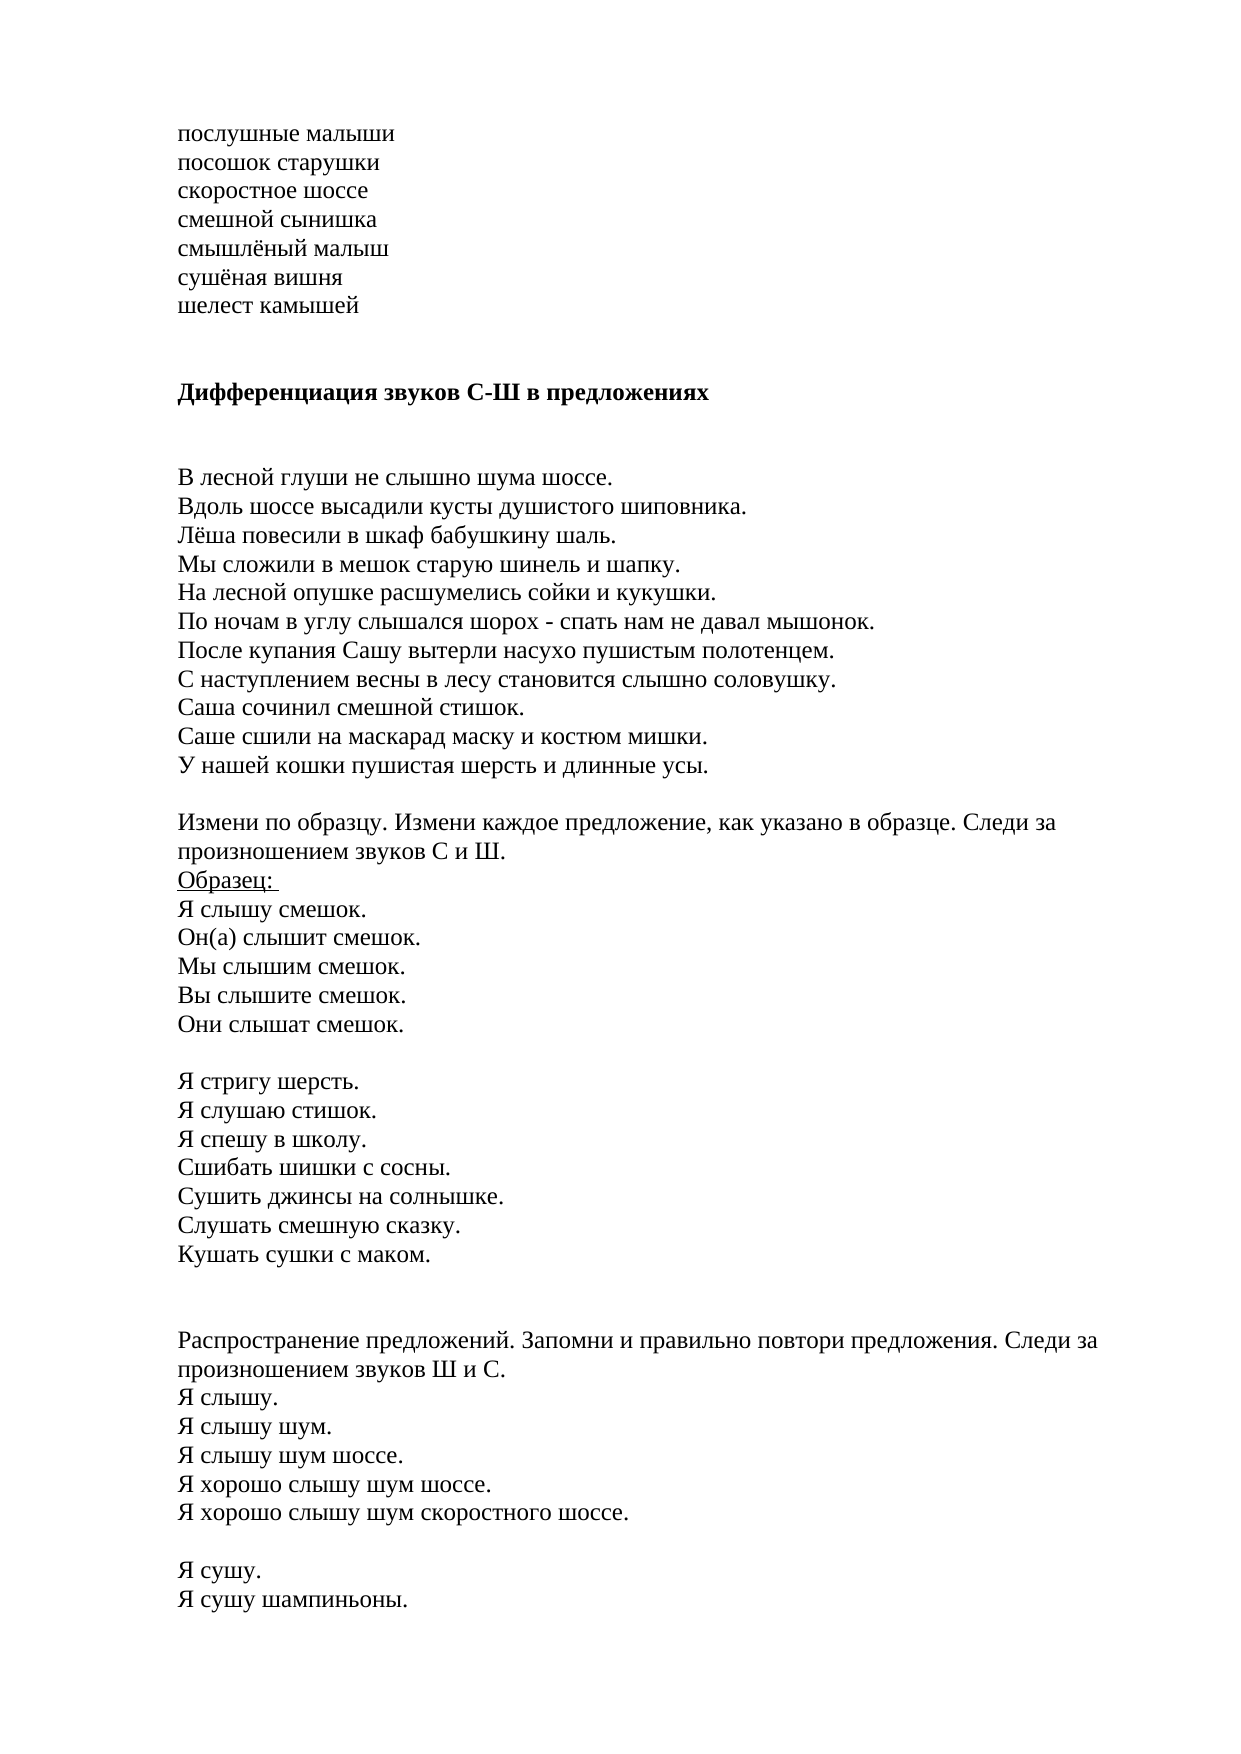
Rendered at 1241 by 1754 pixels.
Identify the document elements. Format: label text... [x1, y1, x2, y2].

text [177, 434, 1152, 1612]
text Дифференциация звуков С-Ш в предложениях [177, 319, 1152, 434]
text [177, 118, 1152, 319]
